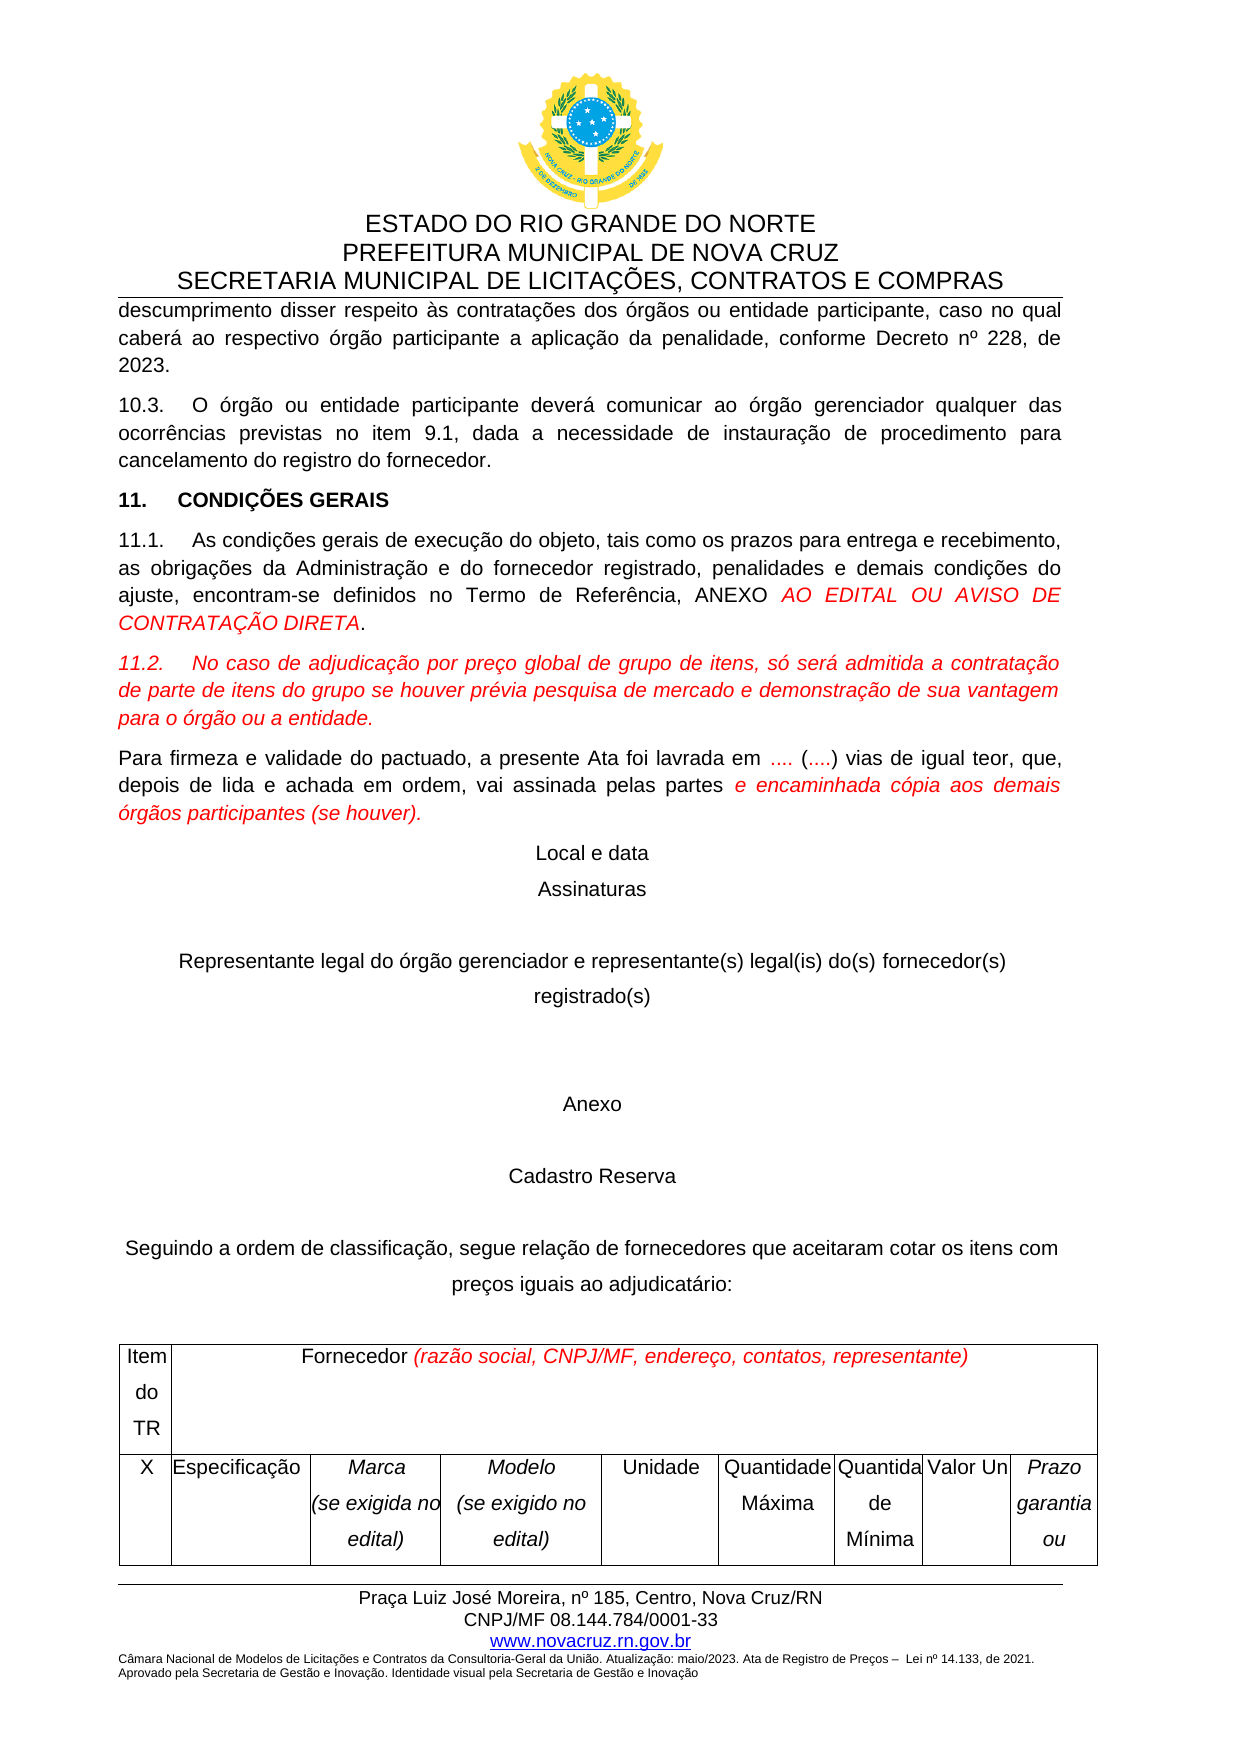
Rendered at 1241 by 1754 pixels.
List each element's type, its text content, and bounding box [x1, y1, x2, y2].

table_cell X [120, 1455, 171, 1565]
table_header Fornecedor (razão social, CNPJ/MF, endereço, contatos, representante) [172, 1345, 1097, 1454]
table_cell Valor Un [923, 1455, 1010, 1565]
table_cell Prazo garantia ou validade [1011, 1455, 1097, 1565]
text Local e data [118, 841, 1066, 864]
picture [518, 73, 664, 209]
table_cell Quantidade Mínima [835, 1455, 922, 1565]
text Cadastro Reserva [118, 1164, 1066, 1188]
text Seguindo a ordem de classificação, segue relação de fornecedores que aceitaram cotar os itens com preços iguais ao adjudicatário: [118, 1236, 1066, 1296]
table_cell Unidade [602, 1455, 718, 1565]
table_header Item do TR [120, 1345, 171, 1454]
text O órgão ou entidade participante deverá comunicar ao órgão gerenciador qualquer das ocorrências previstas no item 9.1, dada a necessidade de instauração de procedimento para cancelamento do registro do fornecedor. [118, 393, 1063, 472]
table_cell Modelo (se exigido no edital) [441, 1455, 601, 1565]
text Representante legal do órgão gerenciador e representante(s) legal(is) do(s) fornecedor(s) registrado(s) [118, 948, 1066, 1008]
text As condições gerais de execução do objeto, tais como os prazos para entrega e recebimento, as obrigações da Administração e do fornecedor registrado, penalidades e demais condições do ajuste, encontram-se definidos no Termo de Referência, ANEXO AO EDITAL OU AVISO DE CONTRATAÇÃO DIRETA. [118, 528, 1063, 634]
text Assinaturas [118, 877, 1066, 901]
text Anexo [118, 1092, 1066, 1116]
text CONDIÇÕES GERAIS [118, 488, 1063, 512]
table_cell QuantidadeMáxima [719, 1455, 834, 1565]
table_cell Especificação [172, 1455, 310, 1565]
text No caso de adjudicação por preço global de grupo de itens, só será admitida a contratação de parte de itens do grupo se houver prévia pesquisa de mercado e demonstração de sua vantagem para o órgão ou a entidade. [118, 651, 1063, 729]
text Para firmeza e validade do pactuado, a presente Ata foi lavrada em .... (....) vias de igual teor, que, depois de lida e achada em ordem, vai assinada pelas partes e encaminhada cópia aos demais órgãos participantes (se houver). [118, 746, 1063, 824]
table_cell Marca (se exigida no edital) [311, 1455, 440, 1565]
